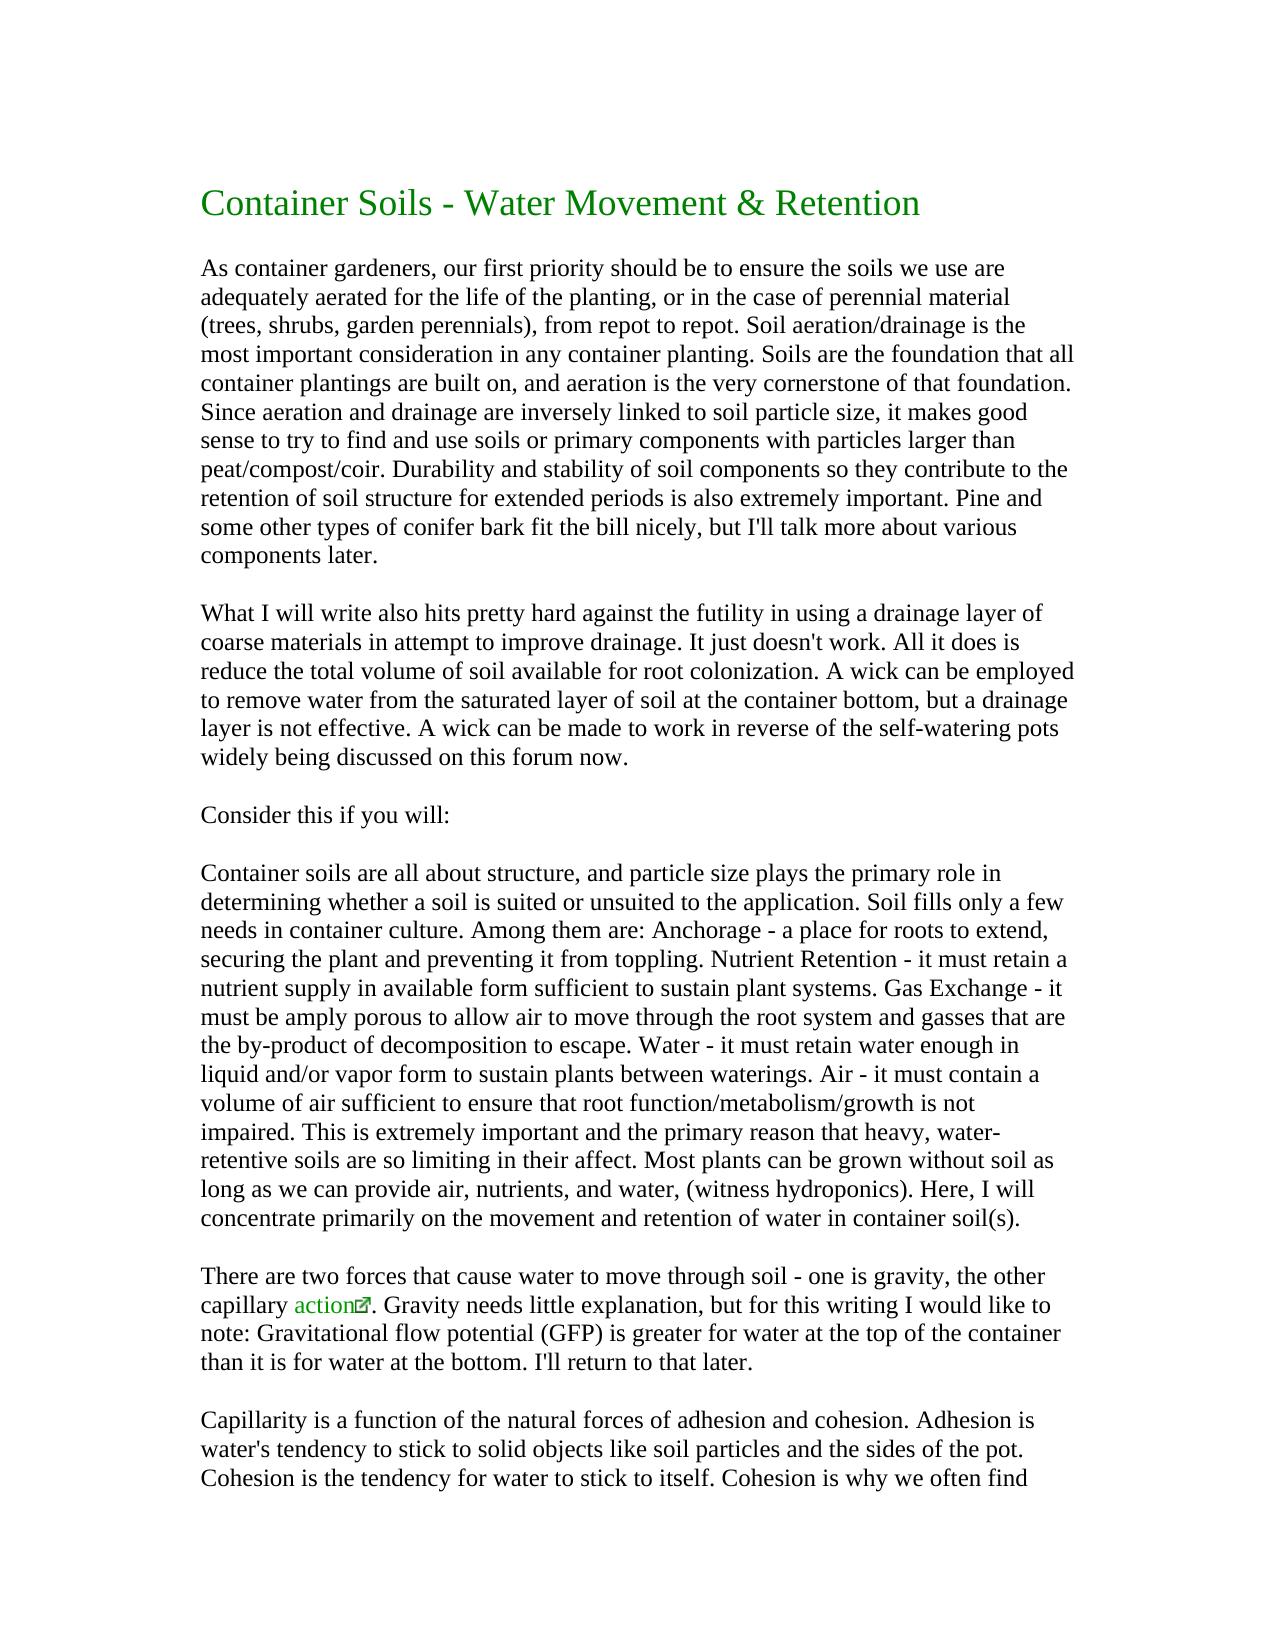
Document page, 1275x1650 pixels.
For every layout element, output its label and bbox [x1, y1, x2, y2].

table_header [199, 150, 1076, 1493]
picture [355, 1297, 371, 1313]
